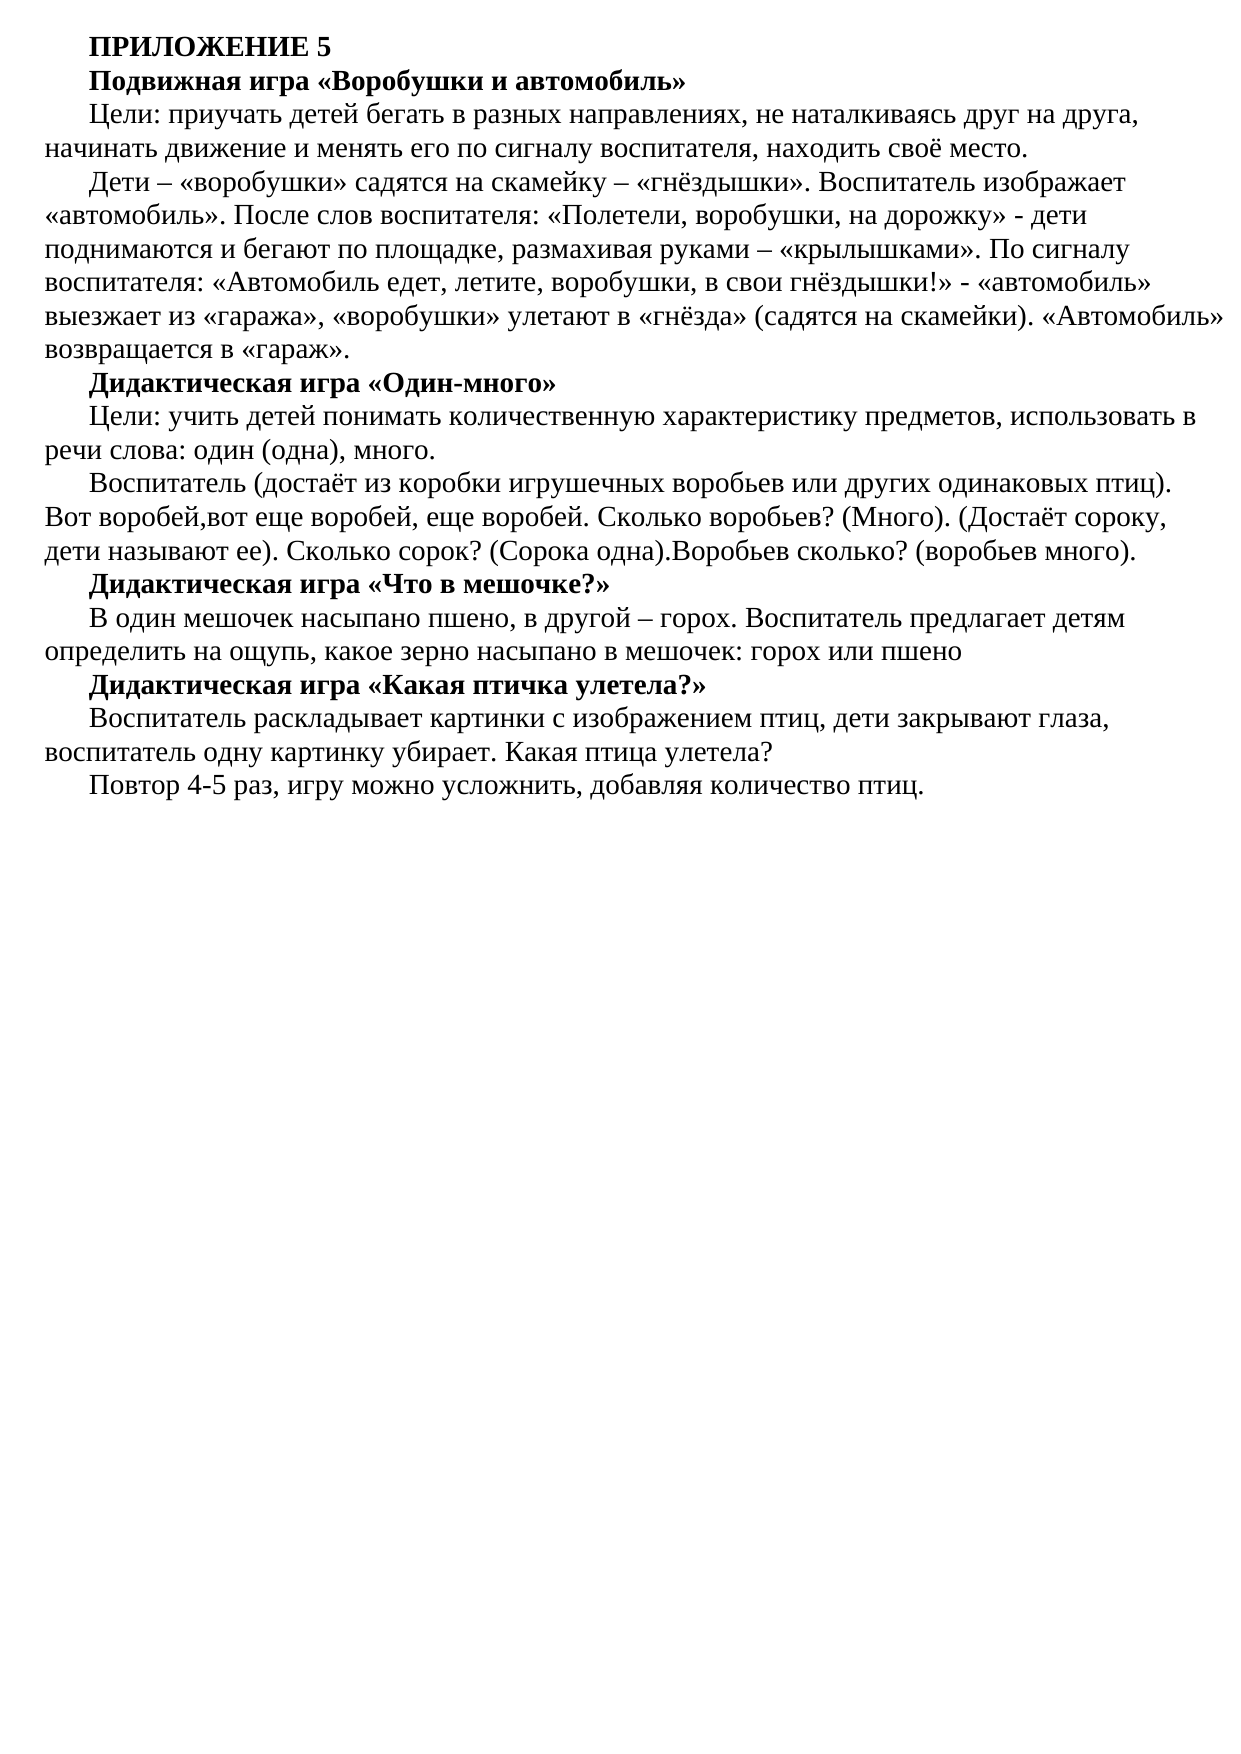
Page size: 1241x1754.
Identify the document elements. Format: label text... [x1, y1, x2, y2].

text Дети – «воробушки» садятся на скамейку – «гнёздышки». Воспитатель изображает «автомобиль». После слов воспитателя: «Полетели, воробушки, на дорожку» - дети поднимаются и бегают по площадке, размахивая руками – «крылышками». По сигналу воспитателя: «Автомобиль едет, летите, воробушки, в свои гнёздышки!» - «автомобиль» выезжает из «гаража», «воробушки» улетают в «гнёзда» (садятся на скамейки). «Автомобиль» возвращается в «гараж». [44, 164, 1226, 365]
text Повтор 4-5 раз, игру можно усложнить, добавляя количество птиц. [44, 767, 1226, 801]
text Цели: приучать детей бегать в разных направлениях, не наталкиваясь друг на друга, начинать движение и менять его по сигналу воспитателя, находить своё место. [44, 97, 1226, 164]
text Воспитатель раскладывает картинки с изображением птиц, дети закрывают глаза, воспитатель одну картинку убирает. Какая птица улетела? [44, 700, 1226, 767]
text Дидактическая игра «Какая птичка улетела?» [44, 667, 1226, 700]
text Дидактическая игра «Один-много» [44, 365, 1226, 398]
text Цели: учить детей понимать количественную характеристику предметов, использовать в речи слова: один (одна), много. [44, 398, 1226, 466]
text В один мешочек насыпано пшено, в другой – горох. Воспитатель предлагает детям определить на ощупь, какое зерно насыпано в мешочек: горох или пшено [44, 600, 1226, 667]
text ПРИЛОЖЕНИЕ 5 [44, 29, 1226, 63]
text Дидактическая игра «Что в мешочке?» [44, 566, 1226, 600]
text Подвижная игра «Воробушки и автомобиль» [44, 63, 1226, 97]
text Воспитатель (достаёт из коробки игрушечных воробьев или других одинаковых птиц). Вот воробей,вот еще воробей, еще воробей. Сколько воробьев? (Много). (Достаёт сороку, дети называют ее). Сколько сорок? (Сорока одна).Воробьев сколько? (воробьев много). [44, 466, 1226, 566]
